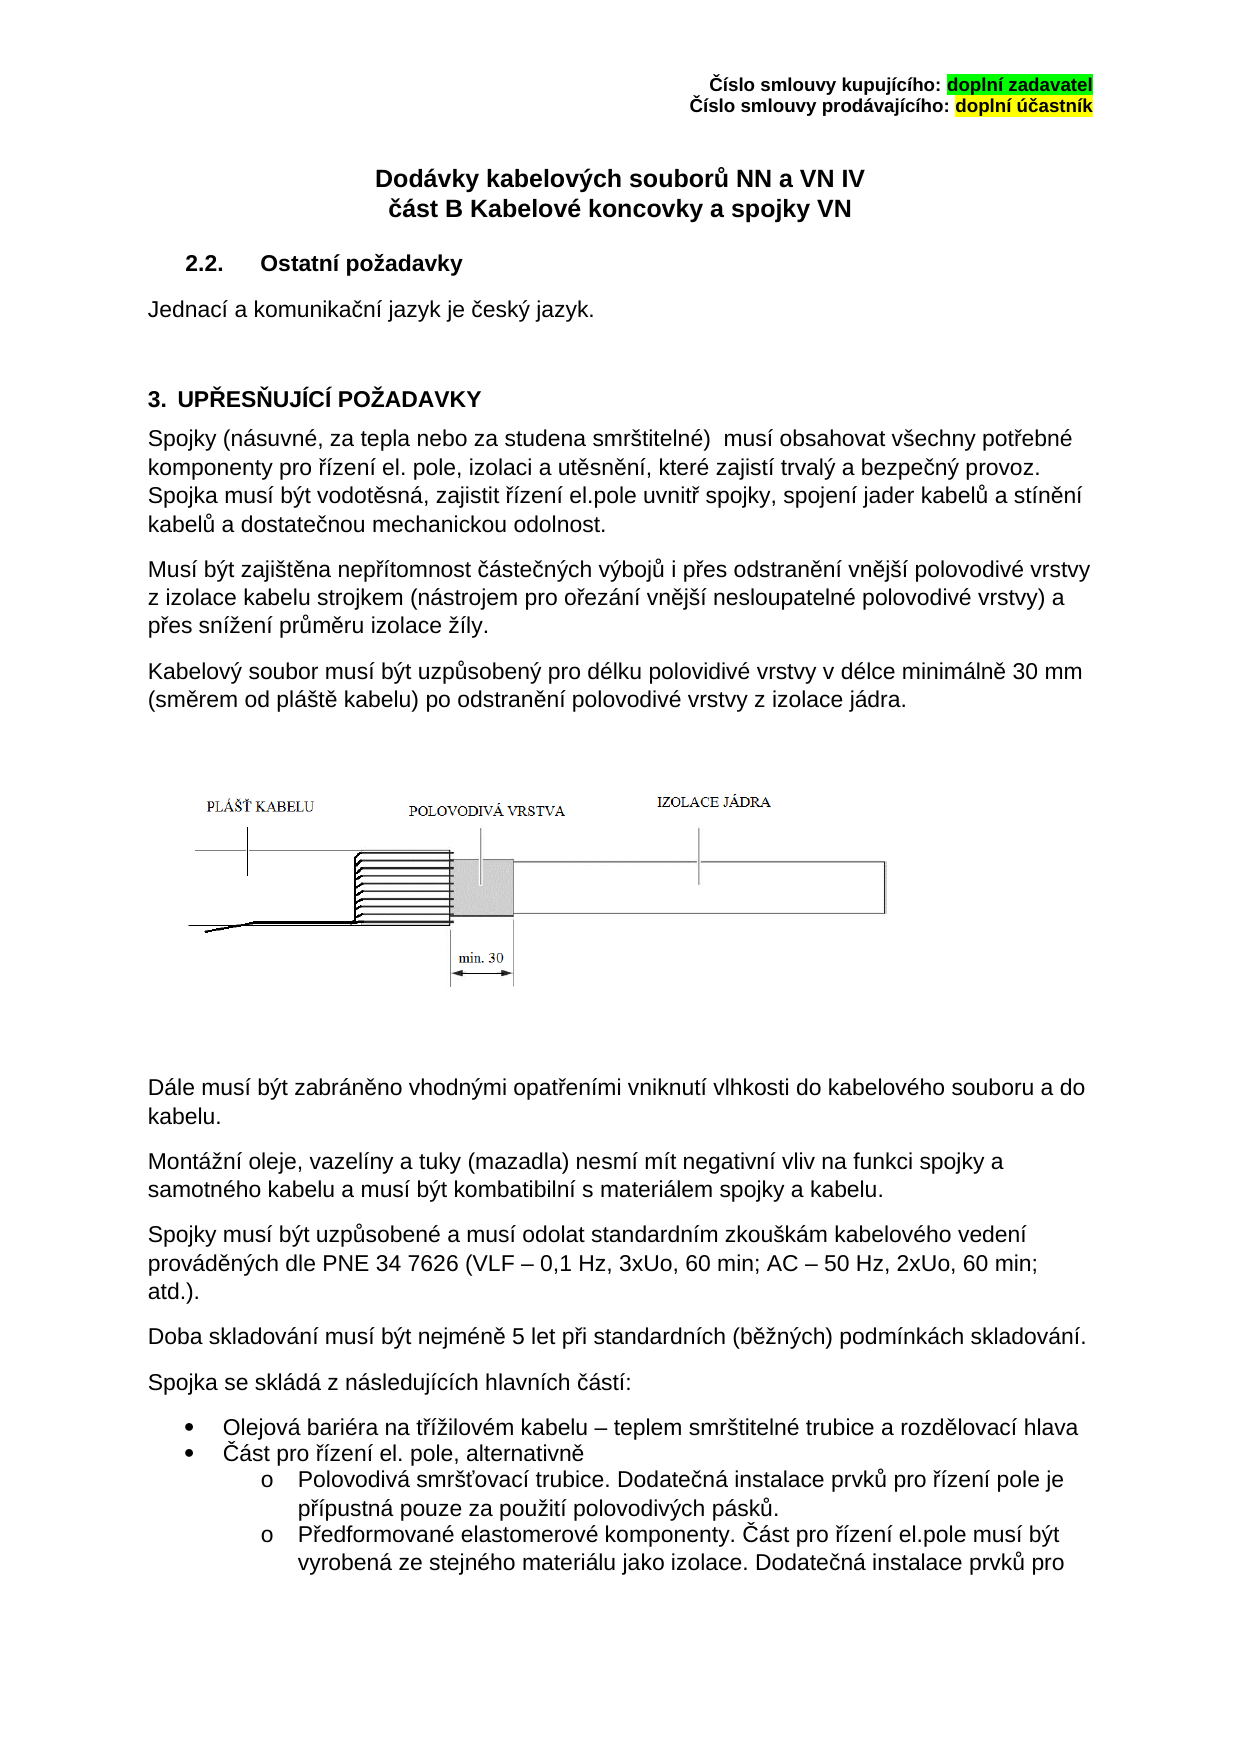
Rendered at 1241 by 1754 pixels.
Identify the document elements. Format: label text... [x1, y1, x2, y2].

picture [147, 776, 919, 1011]
text Dále musí být zabráněno vhodnými opatřeními vniknutí vlhkosti do kabelového souboru a do kabelu. [148, 1074, 1093, 1129]
text Doba skladování musí být nejméně 5 let při standardních (běžných) podmínkách skladování. [148, 1323, 1093, 1350]
list Polovodivá smršťovací trubice. Dodatečná instalace prvků pro řízení pole je přípustná pouze za použití polovodivých pásků. [260, 1466, 1093, 1521]
list Část pro řízení el. pole, alternativně [185, 1440, 1093, 1466]
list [260, 1521, 1093, 1576]
list Olejová bariéra na třížilovém kabelu – teplem smrštitelné trubice a rozdělovací hlava [185, 1413, 1093, 1440]
text Jednací a komunikační jazyk je český jazyk. [148, 296, 1093, 322]
text Spojka se skládá z následujících hlavních částí: [148, 1368, 1093, 1395]
text Kabelový soubor musí být uzpůsobený pro délku polovidivé vrstvy v délce minimálně 30 mm (směrem od pláště kabelu) po odstranění polovodivé vrstvy z izolace jádra. [148, 658, 1093, 712]
subtitle Upřesňující požadavky [148, 386, 1093, 413]
text Montážní oleje, vazelíny a tuky (mazadla) nesmí mít negativní vliv na funkci spojky a samotného kabelu a musí být kombatibilní s materiálem spojky a kabelu. [148, 1148, 1093, 1203]
subtitle Ostatní požadavky [185, 250, 1093, 277]
text Spojky musí být uzpůsobené a musí odolat standardním zkouškám kabelového vedení prováděných dle PNE 34 7626 (VLF – 0,1 Hz, 3xUo, 60 min; AC – 50 Hz, 2xUo, 60 min; atd.). [148, 1221, 1093, 1304]
text Spojky (násuvné, za tepla nebo za studena smrštitelné) musí obsahovat všechny potřebné komponenty pro řízení el. pole, izolaci a utěsnění, které zajistí trvalý a bezpečný provoz. Spojka musí být vodotěsná, zajistit řízení el.pole uvnitř spojky, spojení jader kabelů a stínění kabelů a dostatečnou mechanickou odolnost. [148, 425, 1093, 537]
text Musí být zajištěna nepřítomnost částečných výbojů i přes odstranění vnější polovodivé vrstvy z izolace kabelu strojkem (nástrojem pro ořezání vnější nesloupatelné polovodivé vrstvy) a přes snížení průměru izolace žíly. [148, 556, 1093, 639]
